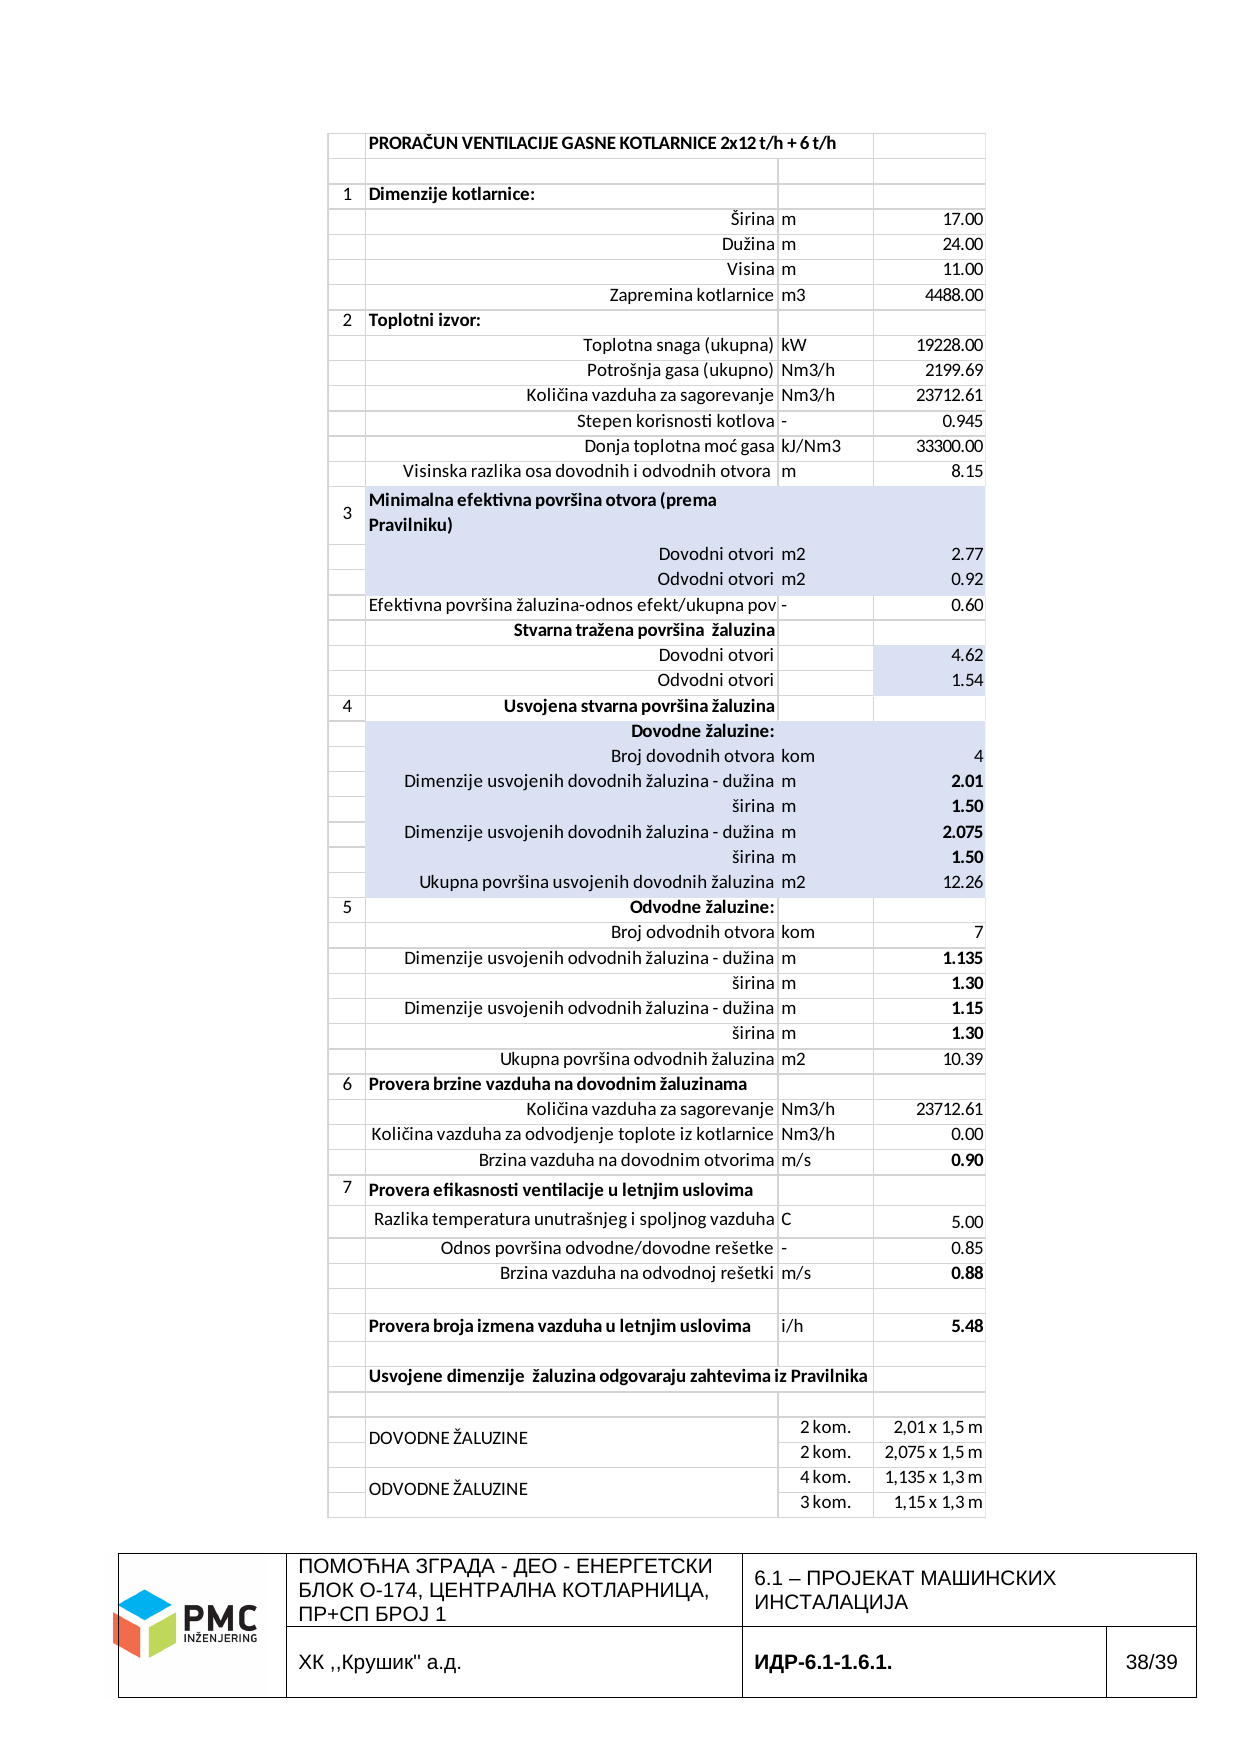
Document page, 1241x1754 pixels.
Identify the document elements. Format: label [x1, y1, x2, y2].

picture [101, 1552, 268, 1700]
picture [119, 1554, 268, 1697]
